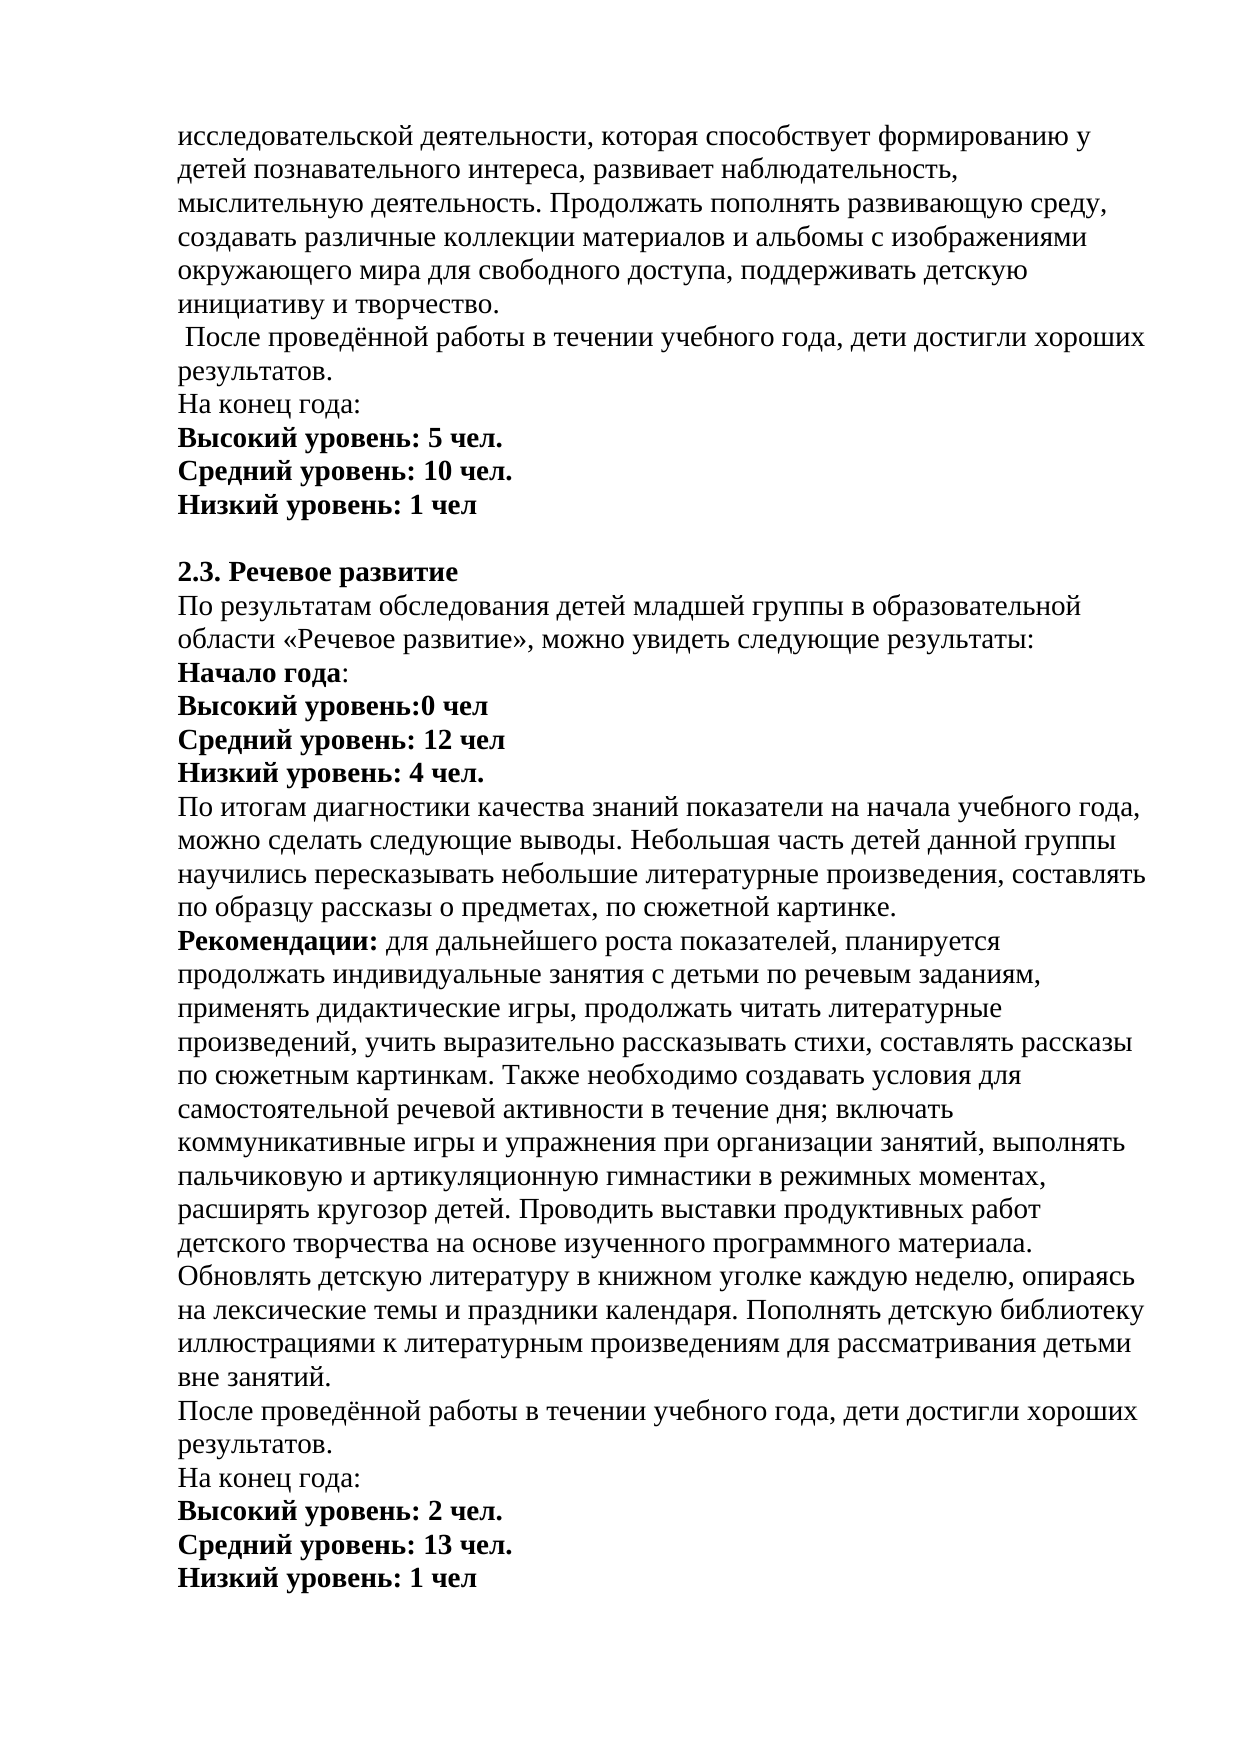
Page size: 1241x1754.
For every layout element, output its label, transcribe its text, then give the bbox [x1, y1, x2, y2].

text После проведённой работы в течении учебного года, дети достигли хороших результатов. [177, 319, 1152, 386]
text Высокий уровень: 2 чел. [177, 1493, 1152, 1527]
text На конец года: [177, 386, 1152, 420]
text После проведённой работы в течении учебного года, дети достигли хороших результатов. [177, 1393, 1152, 1460]
text Низкий уровень: 1 чел [177, 487, 1152, 521]
text По результатам обследования детей младшей группы в образовательной области «Речевое развитие», можно увидеть следующие результаты: [177, 588, 1152, 655]
text Рекомендации: для дальнейшего роста показателей, планируется продолжать индивидуальные занятия с детьми по речевым заданиям, применять дидактические игры, продолжать читать литературные произведений, учить выразительно рассказывать стихи, составлять рассказы по сюжетным картинкам. Также необходимо создавать условия для самостоятельной речевой активности в течение дня; включать коммуникативные игры и упражнения при организации занятий, выполнять пальчиковую и артикуляционную гимнастики в режимных моментах, расширять кругозор детей. Проводить выставки продуктивных работ детского творчества на основе изученного программного материала. Обновлять детскую литературу в книжном уголке каждую неделю, опираясь на лексические темы и праздники календаря. Пополнять детскую библиотеку иллюстрациями к литературным произведениям для рассматривания детьми вне занятий. [177, 923, 1152, 1393]
text Средний уровень: 10 чел. [177, 453, 1152, 487]
text 2.3. Речевое развитие [177, 554, 1152, 588]
text По итогам диагностики качества знаний показатели на начала учебного года, можно сделать следующие выводы. Небольшая часть детей данной группы научились пересказывать небольшие литературные произведения, составлять по образцу рассказы о предметах, по сюжетной картинке. [177, 789, 1152, 923]
text Низкий уровень: 4 чел. [177, 755, 1152, 789]
text Низкий уровень: 1 чел [177, 1560, 1152, 1594]
text Высокий уровень:0 чел [177, 688, 1152, 722]
text Начало года: [177, 655, 1152, 688]
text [177, 118, 1152, 319]
text Средний уровень: 12 чел [177, 722, 1152, 755]
text На конец года: [177, 1460, 1152, 1493]
text Средний уровень: 13 чел. [177, 1527, 1152, 1560]
text Высокий уровень: 5 чел. [177, 420, 1152, 453]
